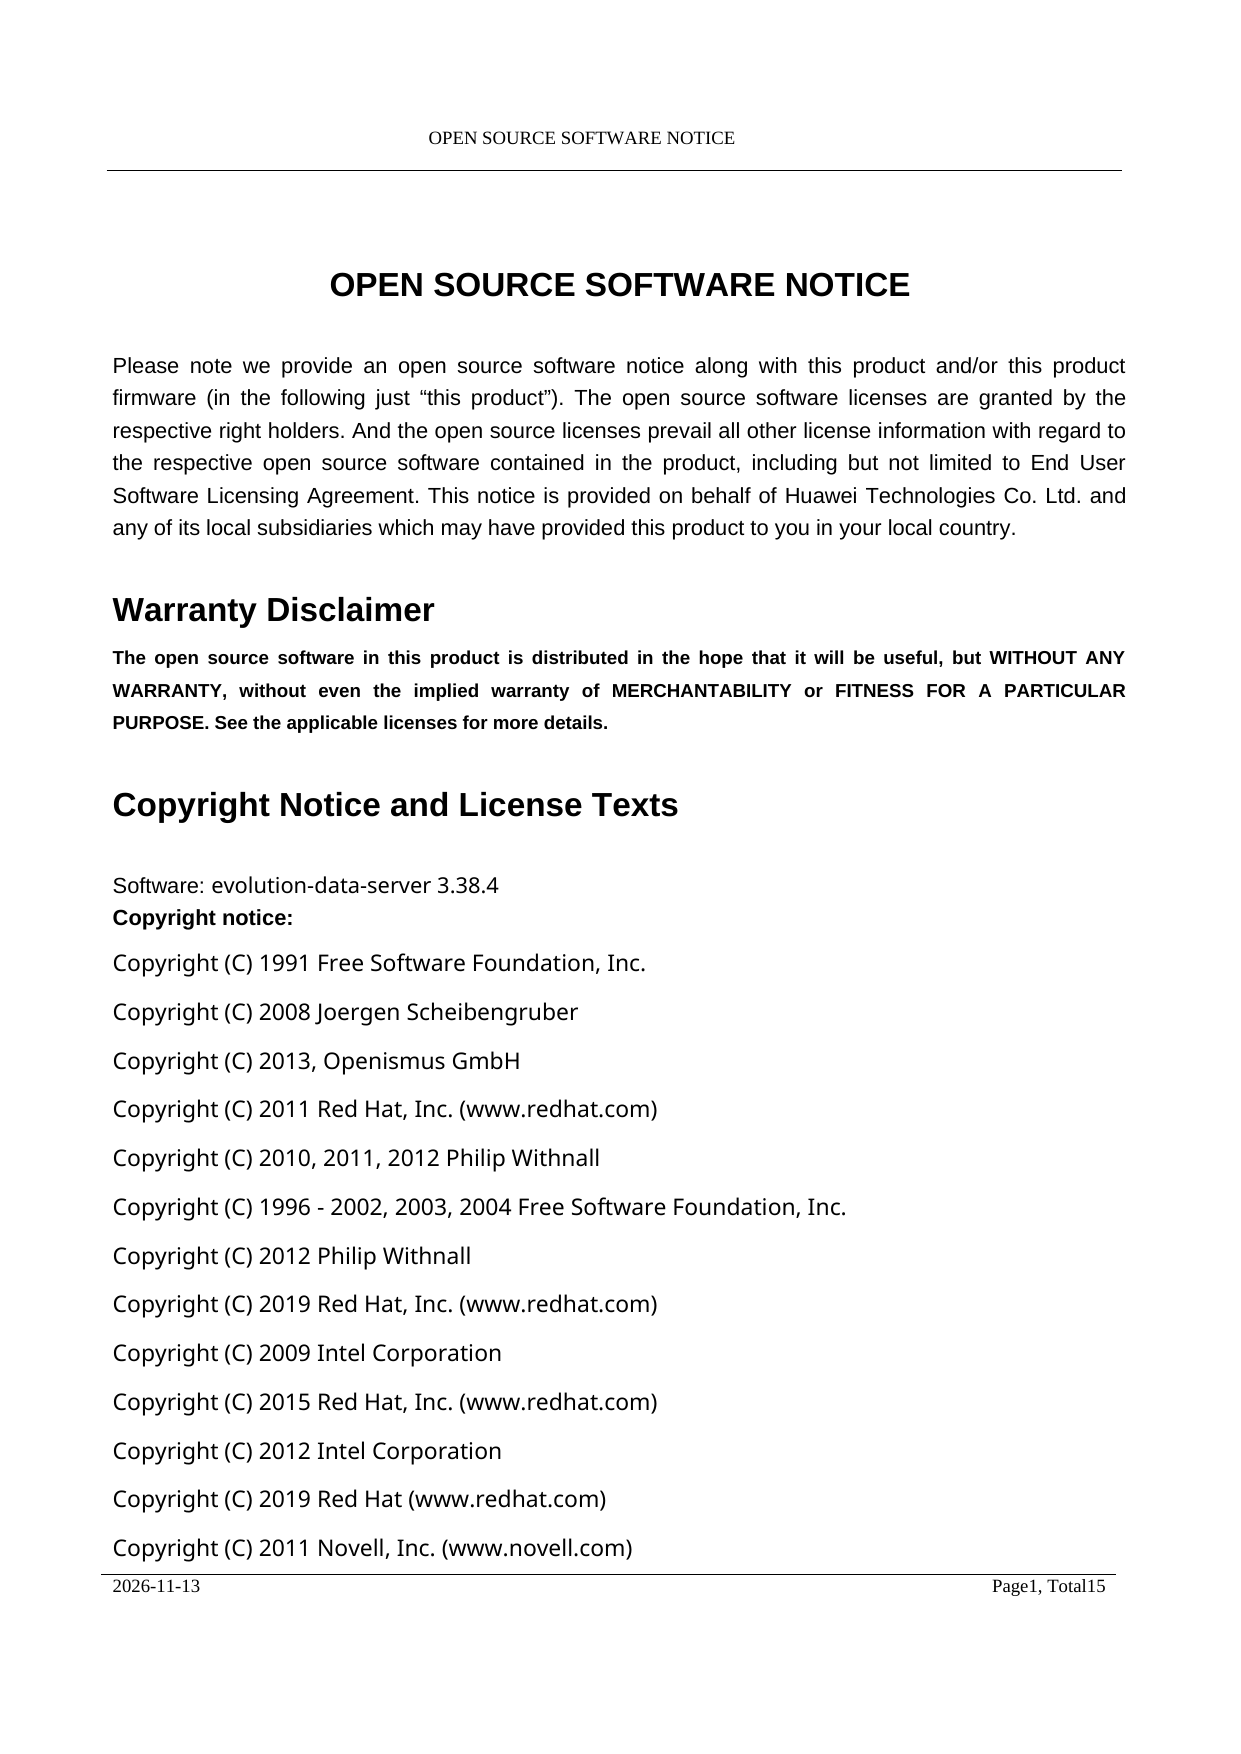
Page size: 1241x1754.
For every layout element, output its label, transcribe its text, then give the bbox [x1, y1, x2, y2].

text Copyright Notice and License Texts [112, 771, 1128, 836]
text The open source software in this product is distributed in the hope that it will be useful, but WITHOUT ANY WARRANTY, without even the implied warranty of MERCHANTABILITY or FITNESS FOR A PARTICULAR PURPOSE. See the applicable licenses for more details. [112, 641, 1128, 739]
text Warranty Disclaimer [112, 576, 1128, 641]
text Please note we provide an open source software notice along with this product and/or this product firmware (in the following just “this product”). The open source software licenses are granted by the respective right holders. And the open source licenses prevail all other license information with regard to the respective open source software contained in the product, including but not limited to End User Software Licensing Agreement. This notice is provided on behalf of Huawei Technologies Co. Ltd. and any of its local subsidiaries which may have provided this product to you in your local country. [112, 349, 1128, 544]
text Software: evolution-data-server 3.38.4 [112, 869, 1128, 901]
text OPEN SOURCE SOFTWARE NOTICE [112, 251, 1128, 316]
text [112, 947, 1128, 1564]
text Copyright notice: [112, 901, 1128, 934]
